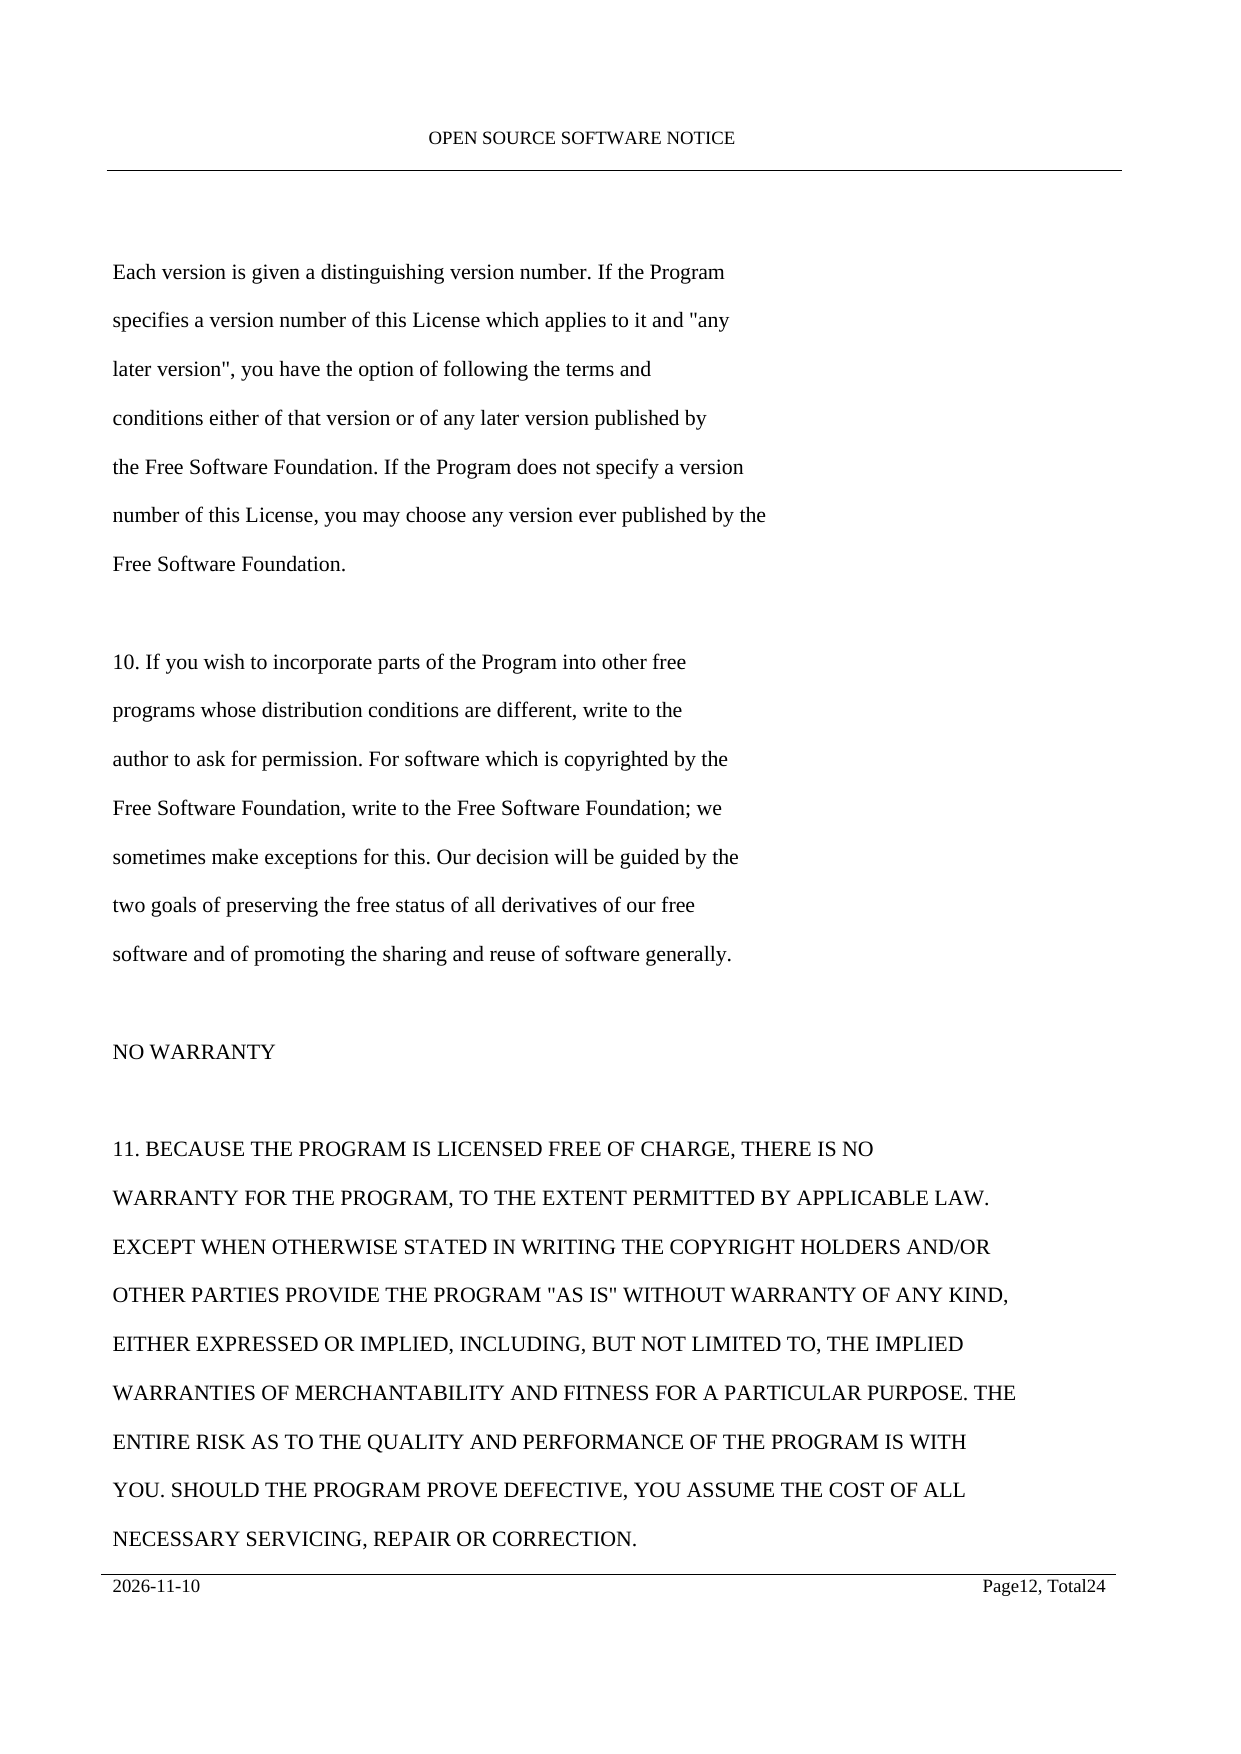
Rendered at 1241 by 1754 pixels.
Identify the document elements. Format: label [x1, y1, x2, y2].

text [112, 206, 1128, 1555]
